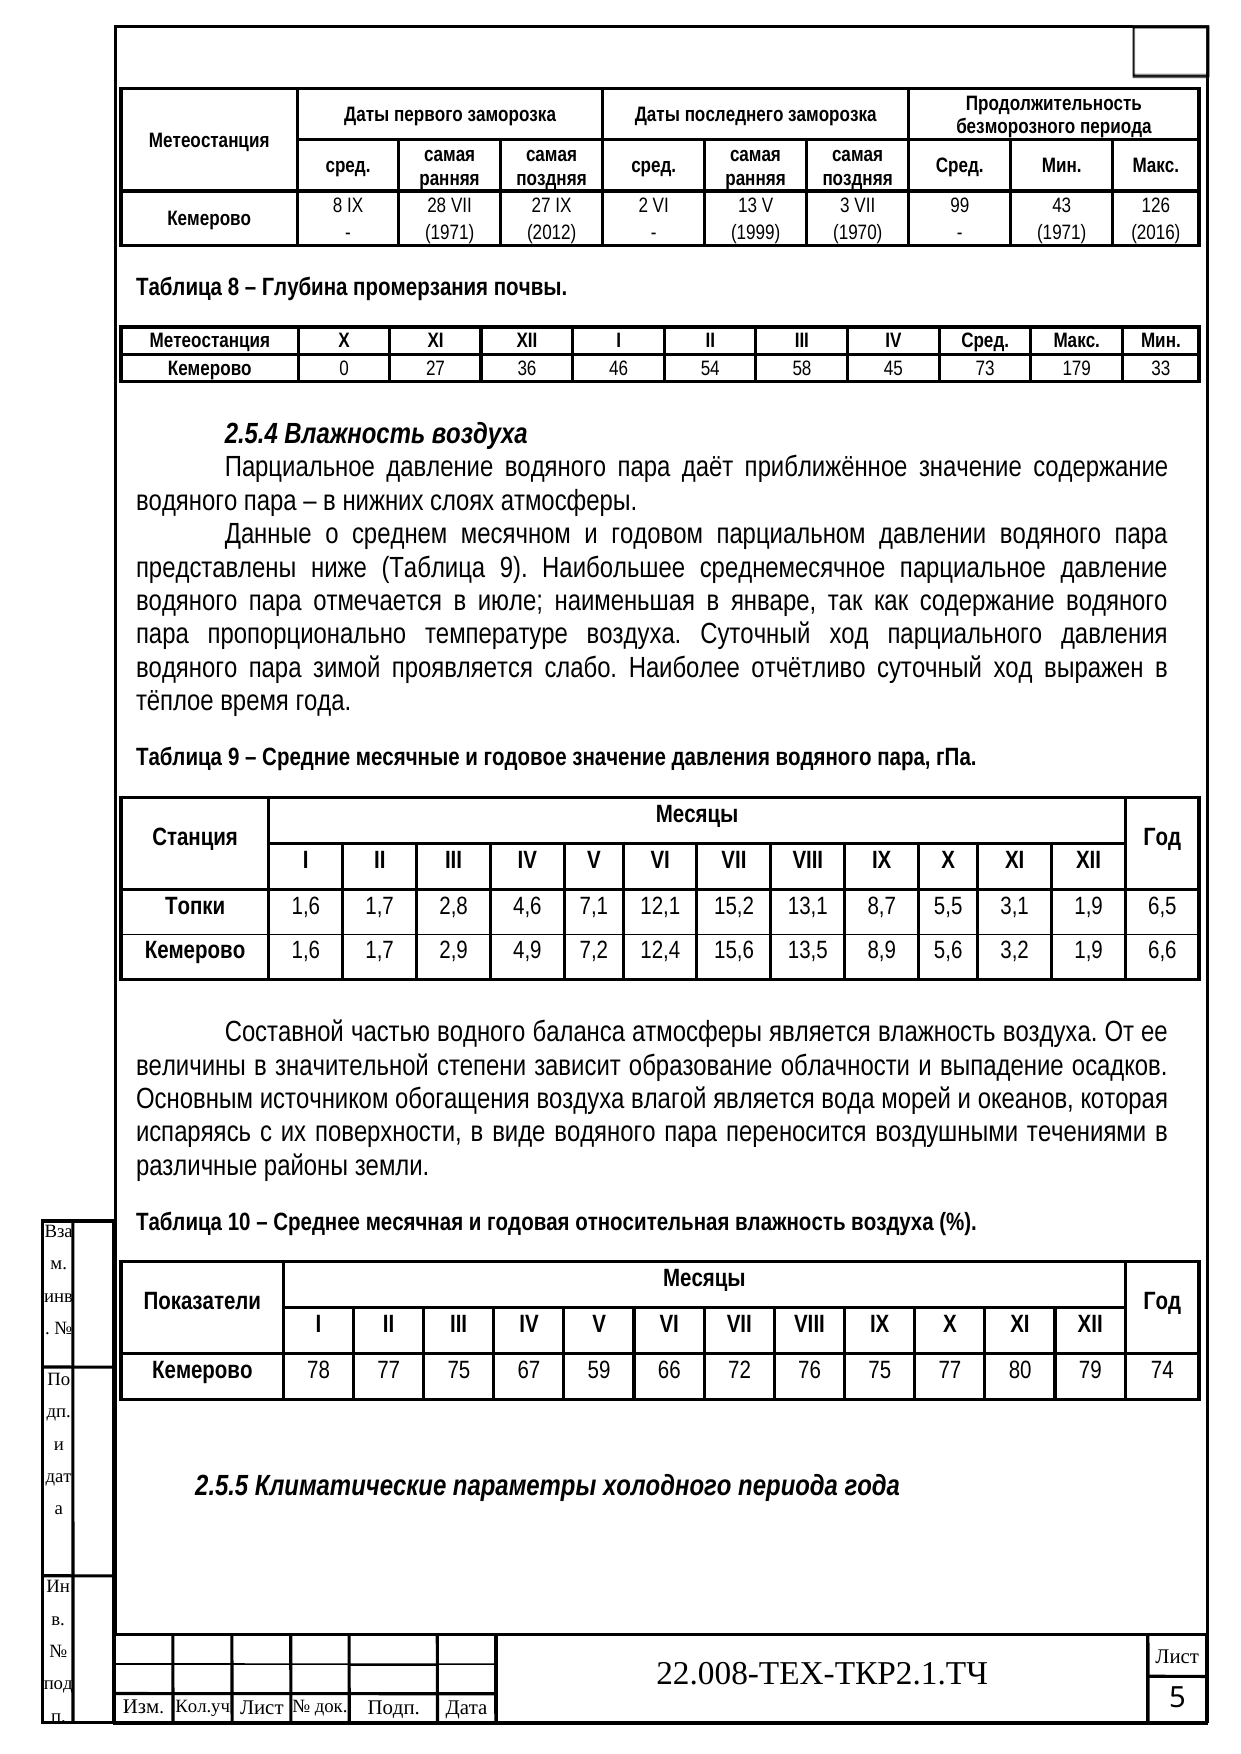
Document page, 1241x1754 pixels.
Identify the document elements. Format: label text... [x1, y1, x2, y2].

table_cell IV [495, 1309, 562, 1352]
table_header II [666, 329, 754, 352]
text Данные о среднем месячном и годовом парциальном давлении водяного пара представлены ниже (Таблица 9). Наибольшее среднемесячное парциальное давление водяного пара отмечается в июле; наименьшая в январе, так как содержание водяного пара пропорционально температуре воздуха. Суточный ход парциального давления водяного пара зимой проявляется слабо. Наиболее отчётливо суточный ход выражен в тёплое время года. [136, 516, 1169, 717]
table_cell 79 [1057, 1355, 1124, 1398]
picture [1132, 25, 1213, 80]
table_cell 3,1 [979, 891, 1050, 934]
table_cell Кемерово [123, 935, 267, 978]
table_cell VII [698, 845, 769, 888]
table_header IV [849, 329, 938, 352]
table_cell Сред. [910, 141, 1009, 189]
table_cell 15,2 [698, 891, 769, 934]
table_cell 13,1 [772, 891, 843, 934]
table_cell Кемерово [123, 356, 297, 379]
table_cell VI [625, 845, 695, 888]
text Составной частью водного баланса атмосферы является влажность воздуха. От ее величины в значительной степени зависит образование облачности и выпадение осадков. Основным источником обогащения воздуха влагой является вода морей и океанов, которая испаряясь с их поверхности, в виде водяного пара переносится воздушными течениями в различные районы земли. [136, 1014, 1169, 1181]
text Таблица 10 – Среднее месячная и годовая относительная влажность воздуха (%). [136, 1206, 1187, 1235]
table_cell - [299, 216, 397, 243]
table_cell XII [1053, 845, 1124, 888]
table_cell III [425, 1309, 492, 1352]
table_cell VII [706, 1309, 773, 1352]
table_header Даты последнего заморозка [604, 90, 907, 138]
table_cell 74 [1127, 1355, 1197, 1398]
table_cell 2 VI [604, 193, 703, 216]
table_cell 7,2 [566, 935, 622, 978]
table_cell 15,6 [698, 935, 769, 978]
table_header XII [483, 329, 571, 352]
table_cell 8,7 [846, 891, 917, 934]
table_cell IX [846, 845, 917, 888]
table_cell 67 [495, 1355, 562, 1398]
table_cell 77 [916, 1355, 983, 1398]
table_cell сред. [299, 141, 397, 189]
table_header Год [1127, 799, 1197, 888]
table_cell 75 [846, 1355, 913, 1398]
text Парциальное давление водяного пара даёт приближённое значение содержание водяного пара – в нижних слоях атмосферы. [136, 449, 1169, 516]
table_header Месяцы [285, 1263, 1124, 1306]
table_cell 8 IX [299, 193, 397, 216]
table_cell Кемерово [123, 193, 296, 243]
table_cell 13 V [706, 193, 805, 216]
table_cell - [604, 216, 703, 243]
table_header III [757, 329, 846, 352]
table_cell 1,6 [270, 935, 341, 978]
table_cell 33 [1124, 356, 1197, 379]
table_header Месяцы [270, 799, 1124, 842]
table_cell самая ранняя [400, 141, 499, 189]
table_cell 12,1 [625, 891, 695, 934]
table_cell сред. [604, 141, 703, 189]
table_cell (1999) [706, 216, 805, 243]
table_cell - [910, 216, 1009, 243]
table_cell 13,5 [772, 935, 843, 978]
table_cell 5,5 [920, 891, 976, 934]
table_header Показатели [123, 1263, 282, 1352]
table_cell XI [979, 845, 1050, 888]
table_cell Макс. [1114, 141, 1197, 189]
table_header Продолжительность безморозного периода [910, 90, 1197, 138]
table_cell 179 [1032, 356, 1121, 379]
table_header Метеостанция [123, 90, 296, 189]
table_cell 43 [1012, 193, 1111, 216]
table_cell 99 [910, 193, 1009, 216]
table_cell самая поздняя [502, 141, 601, 189]
table_cell XII [1057, 1309, 1124, 1352]
table_cell 1,7 [344, 891, 415, 934]
table_cell 45 [849, 356, 938, 379]
text 2.5.5 Климатические параметры холодного периода года [195, 1468, 1143, 1502]
table_cell 73 [941, 356, 1029, 379]
table_cell 0 [300, 356, 388, 379]
table_cell 78 [285, 1355, 352, 1398]
table_header Станция [123, 799, 267, 888]
table_cell 3,2 [979, 935, 1050, 978]
table_cell 80 [986, 1355, 1053, 1398]
table_cell X [916, 1309, 983, 1352]
table_cell (1970) [808, 216, 907, 243]
table_header Сред. [941, 329, 1029, 352]
table_cell 59 [565, 1355, 632, 1398]
table_cell 77 [355, 1355, 422, 1398]
table_cell VIII [772, 845, 843, 888]
table_cell 27 IX [502, 193, 601, 216]
table_cell IX [846, 1309, 913, 1352]
table_cell II [344, 845, 415, 888]
table_cell 6,5 [1127, 891, 1197, 934]
table_cell 36 [483, 356, 571, 379]
table_cell V [565, 1309, 632, 1352]
table_cell 3 VII [808, 193, 907, 216]
table_cell (1971) [1012, 216, 1111, 243]
table_cell 4,6 [492, 891, 563, 934]
table_cell I [285, 1309, 352, 1352]
table_cell 28 VII [400, 193, 499, 216]
table_cell Мин. [1012, 141, 1111, 189]
table_cell X [920, 845, 976, 888]
table_header X [300, 329, 388, 352]
table_cell 1,9 [1053, 935, 1124, 978]
table_cell 1,6 [270, 891, 341, 934]
table_cell 58 [757, 356, 846, 379]
table_cell XI [986, 1309, 1053, 1352]
table_cell самая ранняя [706, 141, 805, 189]
table_cell VIII [776, 1309, 843, 1352]
table_cell 1,7 [344, 935, 415, 978]
table_cell Кемерово [123, 1355, 282, 1398]
table_header Метеостанция [123, 329, 297, 352]
table_cell (1971) [400, 216, 499, 243]
table_header Год [1127, 1263, 1197, 1352]
table_cell VI [636, 1309, 703, 1352]
table_cell II [355, 1309, 422, 1352]
table_cell 2,8 [418, 891, 489, 934]
text Таблица 8 – Глубина промерзания почвы. [136, 272, 1187, 300]
text Таблица 9 – Средние месячные и годовое значение давления водяного пара, гПа. [136, 742, 1187, 771]
table_cell Топки [123, 891, 267, 934]
table_cell (2012) [502, 216, 601, 243]
table_cell 72 [706, 1355, 773, 1398]
table_cell 27 [391, 356, 479, 379]
table_cell (2016) [1114, 216, 1197, 243]
table_cell 8,9 [846, 935, 917, 978]
table_cell 12,4 [625, 935, 695, 978]
table_cell I [270, 845, 341, 888]
table_cell 46 [574, 356, 663, 379]
table_header Макс. [1032, 329, 1121, 352]
table_cell 2,9 [418, 935, 489, 978]
table_cell 54 [666, 356, 754, 379]
table_cell IV [492, 845, 563, 888]
table_header I [574, 329, 663, 352]
table_cell 66 [636, 1355, 703, 1398]
table_cell 75 [425, 1355, 492, 1398]
table_header Мин. [1124, 329, 1197, 352]
text 2.5.4 Влажность воздуха [136, 416, 1143, 449]
table_cell 126 [1114, 193, 1197, 216]
table_header XI [391, 329, 479, 352]
table_cell 6,6 [1127, 935, 1197, 978]
table_cell 7,1 [566, 891, 622, 934]
table_cell III [418, 845, 489, 888]
table_cell 5,6 [920, 935, 976, 978]
table_cell 4,9 [492, 935, 563, 978]
table_cell самая поздняя [808, 141, 907, 189]
table_cell 1,9 [1053, 891, 1124, 934]
table_cell 76 [776, 1355, 843, 1398]
table_cell V [566, 845, 622, 888]
table_header Даты первого заморозка [299, 90, 601, 138]
